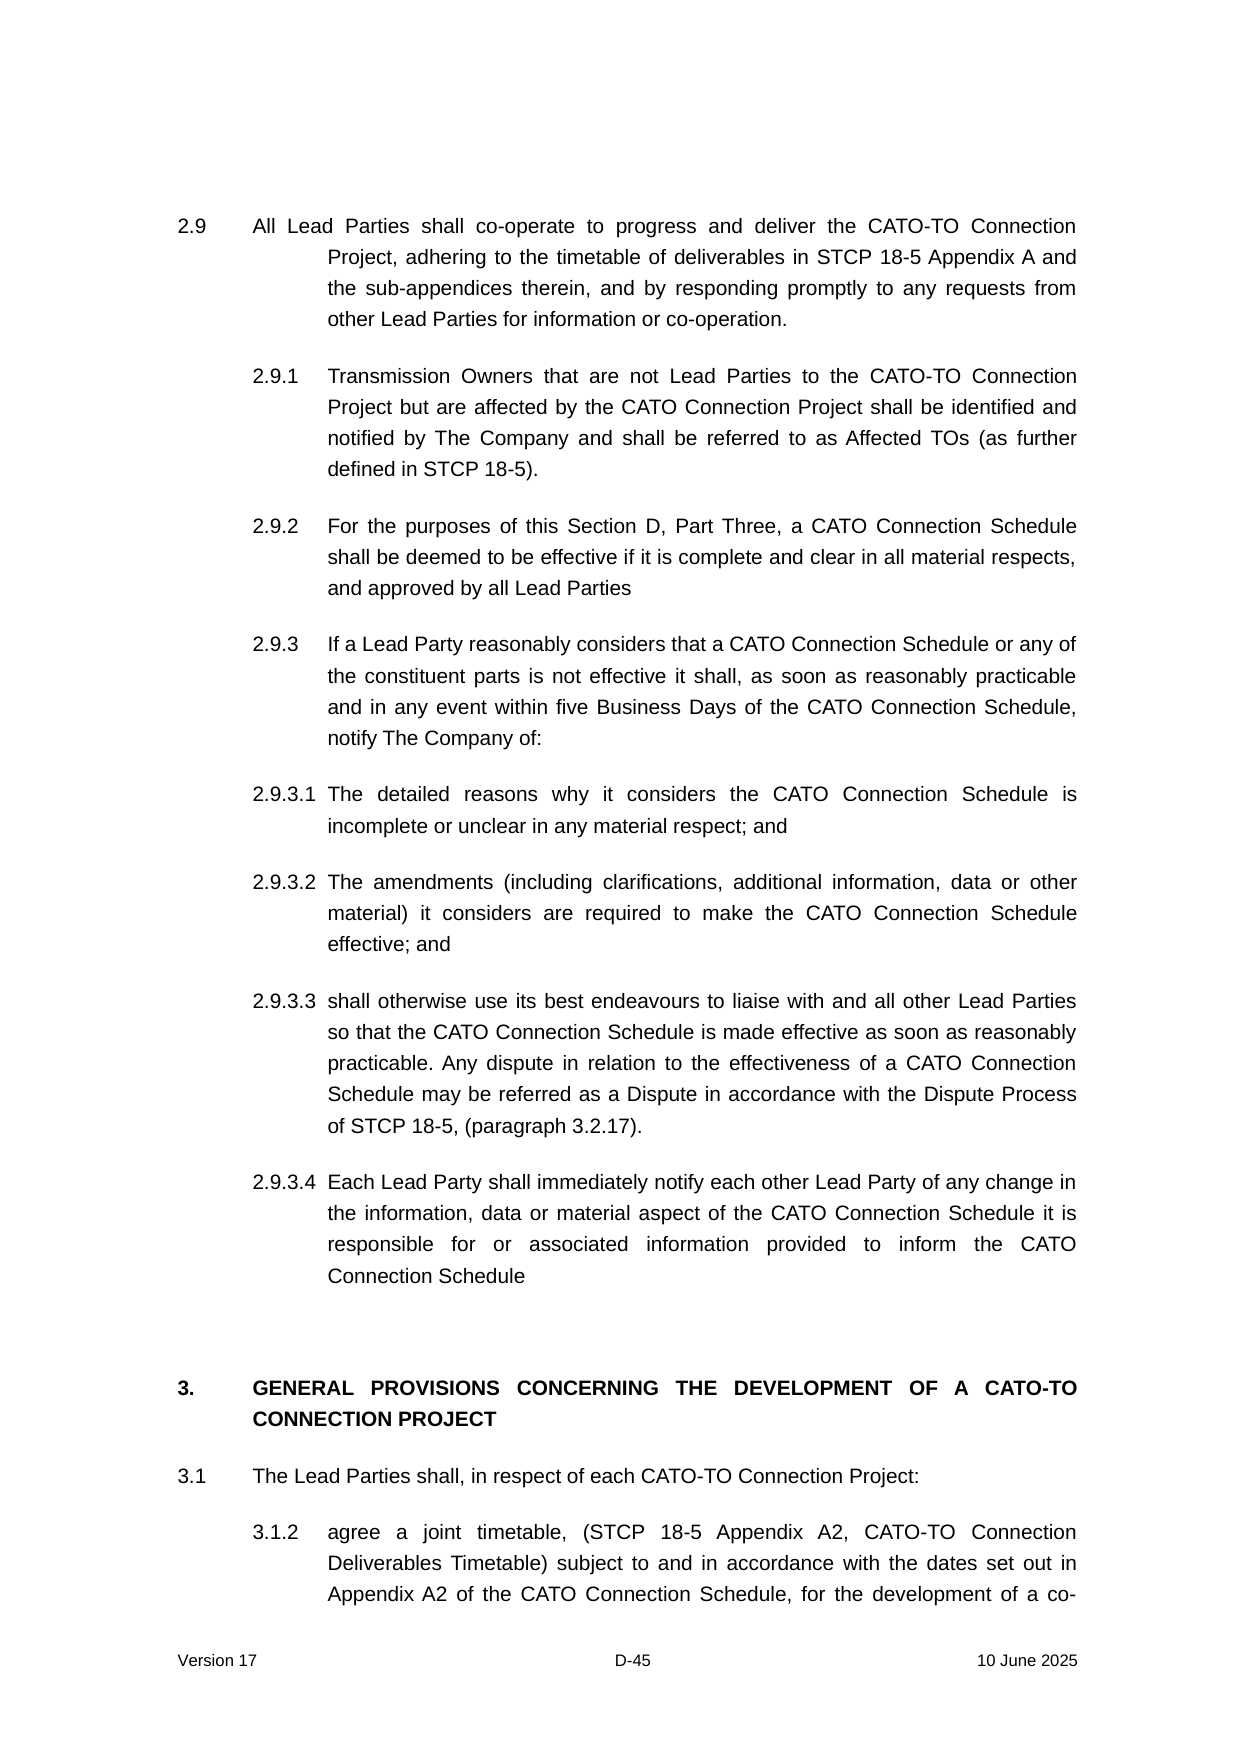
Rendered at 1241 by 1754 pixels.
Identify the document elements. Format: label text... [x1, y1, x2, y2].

text 2.9.3.4 Each Lead Party shall immediately notify each other Lead Party of any change in the information, data or material aspect of the CATO Connection Schedule it is responsible for or associated information provided to inform the CATO Connection Schedule [177, 1162, 1078, 1287]
text 2.9.2 For the purposes of this Section D, Part Three, a CATO Connection Schedule shall be deemed to be effective if it is complete and clear in all material respects, and approved by all Lead Parties [177, 506, 1078, 600]
text 2.9.3.3 shall otherwise use its best endeavours to liaise with and all other Lead Parties so that the CATO Connection Schedule is made effective as soon as reasonably practicable. Any dispute in relation to the effectiveness of a CATO Connection Schedule may be referred as a Dispute in accordance with the Dispute Process of STCP 18-5, (paragraph 3.2.17). [177, 981, 1078, 1137]
text 2.9.1 Transmission Owners that are not Lead Parties to the CATO-TO Connection Project but are affected by the CATO Connection Project shall be identified and notified by The Company and shall be referred to as Affected TOs (as further defined in STCP 18-5). [177, 356, 1078, 481]
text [252, 1512, 1078, 1606]
text 3. GENERAL PROVISIONS CONCERNING THE DEVELOPMENT OF A CATO-TO CONNECTION PROJECT [177, 1369, 1078, 1431]
text 3.1 The Lead Parties shall, in respect of each CATO-TO Connection Project: [177, 1456, 1078, 1487]
text 2.9.3 If a Lead Party reasonably considers that a CATO Connection Schedule or any of the constituent parts is not effective it shall, as soon as reasonably practicable and in any event within five Business Days of the CATO Connection Schedule, notify The Company of: [177, 625, 1078, 750]
text 2.9.3.1 The detailed reasons why it considers the CATO Connection Schedule is incomplete or unclear in any material respect; and [177, 775, 1078, 837]
text 2.9.3.2 The amendments (including clarifications, additional information, data or other material) it considers are required to make the CATO Connection Schedule effective; and [177, 862, 1078, 956]
text 2.9 All Lead Parties shall co-operate to progress and deliver the CATO-TO Connection Project, adhering to the timetable of deliverables in STCP 18-5 Appendix A and the sub-appendices therein, and by responding promptly to any requests from other Lead Parties for information or co-operation. [177, 206, 1078, 331]
